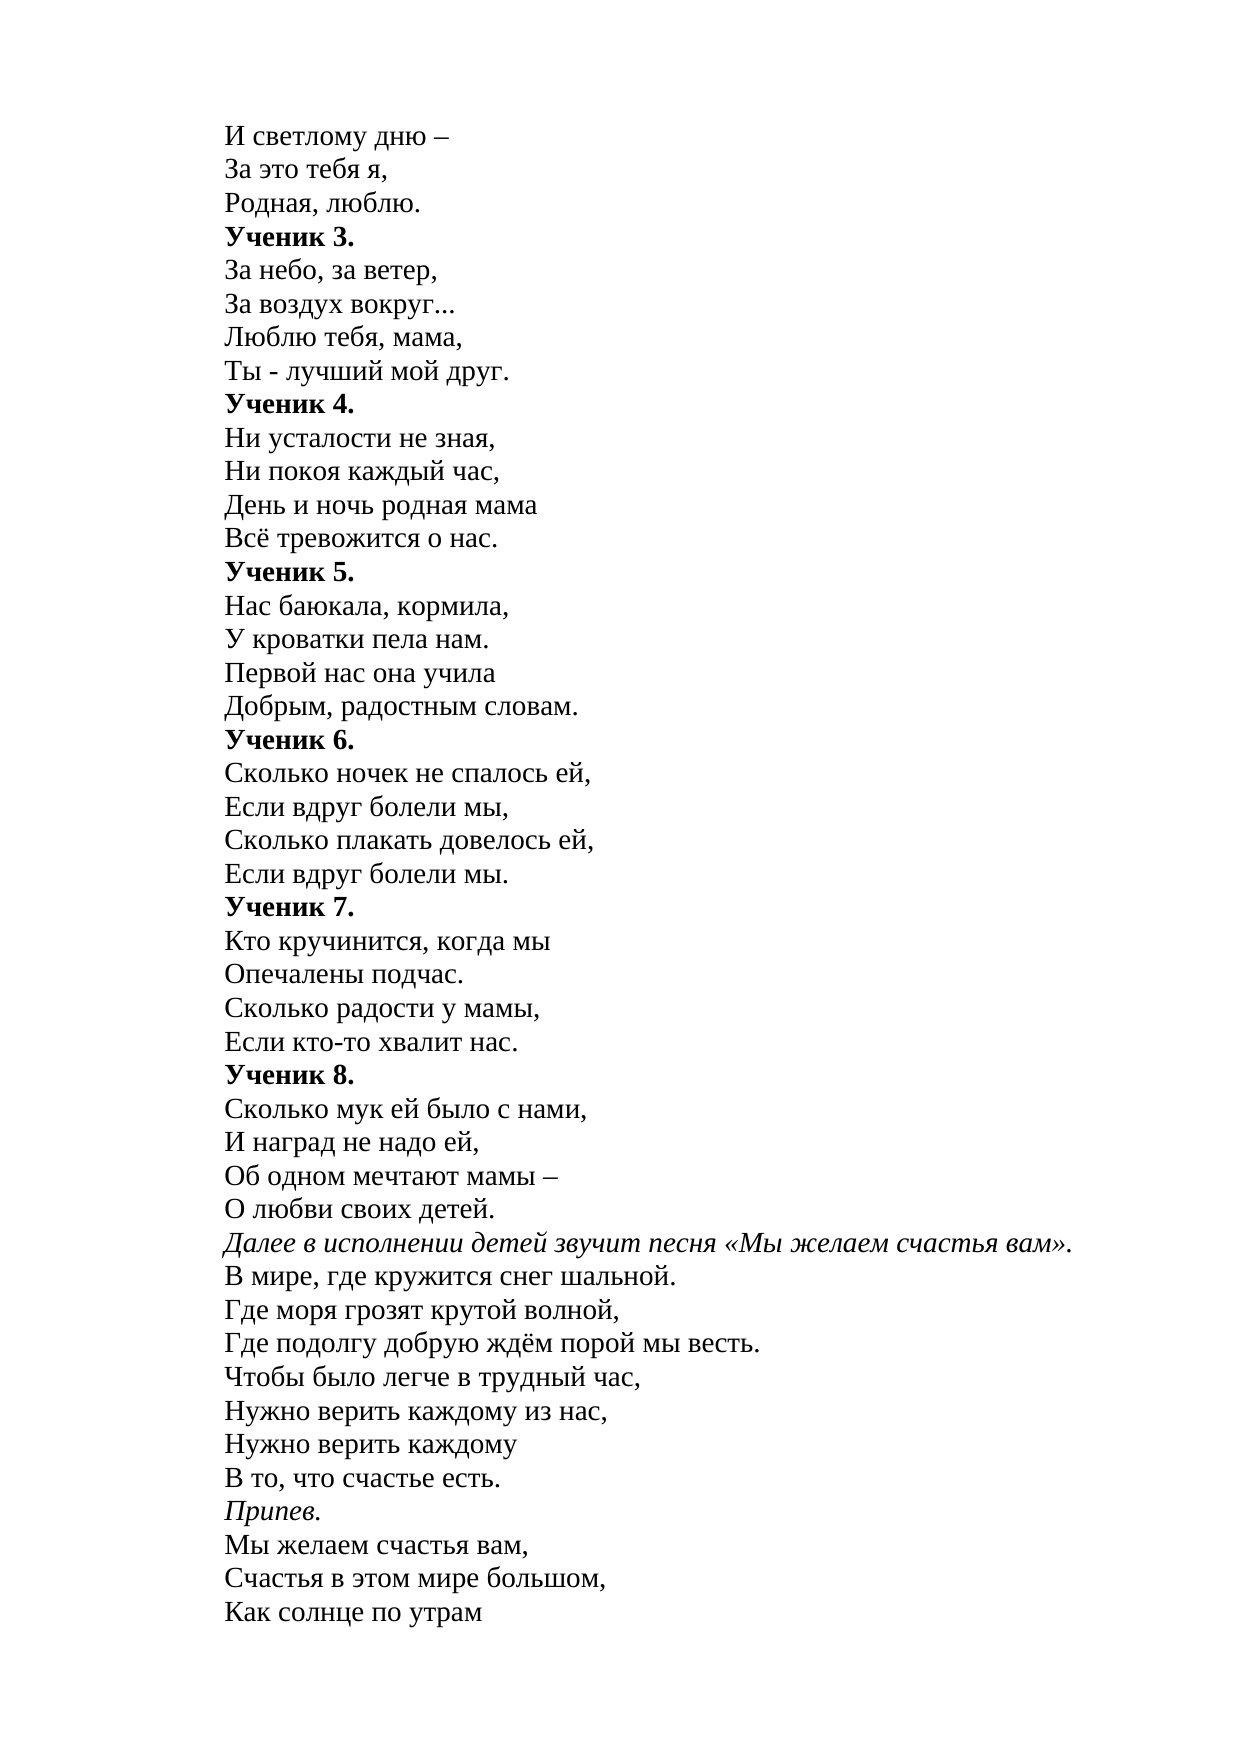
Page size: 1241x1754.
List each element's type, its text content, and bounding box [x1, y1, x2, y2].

text Ученик 5. [177, 554, 1152, 588]
text Первой нас она учила [177, 655, 1152, 688]
text И светлому дню – [177, 118, 1152, 152]
text Ученик 6. [177, 722, 1152, 755]
text И наград не надо ей, [177, 1124, 1152, 1158]
text Родная, люблю. [177, 185, 1152, 219]
text Сколько радости у мамы, [177, 990, 1152, 1024]
text За небо, за ветер, [177, 252, 1152, 286]
text Ученик 3. [177, 219, 1152, 252]
text Кто кручинится, когда мы [177, 923, 1152, 957]
text Сколько плакать довелось ей, [177, 822, 1152, 856]
text Как солнце по утрам [177, 1594, 1152, 1627]
text За воздух вокруг... [177, 286, 1152, 319]
text Нужно верить каждому из нас, [177, 1393, 1152, 1426]
text Сколько ночек не спалось ей, [177, 755, 1152, 789]
text Ни покоя каждый час, [177, 453, 1152, 487]
text Где подолгу добрую ждём порой мы весть. [177, 1326, 1152, 1359]
text У кроватки пела нам. [177, 621, 1152, 655]
text Ученик 4. [177, 386, 1152, 420]
text В мире, где кружится снег шальной. [177, 1258, 1152, 1292]
text День и ночь родная мама [177, 487, 1152, 521]
text Мы желаем счастья вам, [177, 1527, 1152, 1560]
text За это тебя я, [177, 152, 1152, 185]
text Чтобы было легче в трудный час, [177, 1359, 1152, 1393]
text Ученик 7. [177, 889, 1152, 923]
text Всё тревожится о нас. [177, 521, 1152, 554]
text Ты - лучший мой друг. [177, 353, 1152, 386]
text Опечалены подчас. [177, 957, 1152, 990]
text Нас баюкала, кормила, [177, 588, 1152, 621]
text Счастья в этом мире большом, [177, 1560, 1152, 1594]
text Если вдруг болели мы. [177, 856, 1152, 889]
text Ни усталости не зная, [177, 420, 1152, 453]
text Если кто-то хвалит нас. [177, 1024, 1152, 1057]
text Где моря грозят крутой волной, [177, 1292, 1152, 1326]
text Сколько мук ей было с нами, [177, 1091, 1152, 1124]
text О любви своих детей. [177, 1191, 1152, 1225]
text Далее в исполнении детей звучит песня «Мы желаем счастья вам». [177, 1225, 1152, 1258]
text Люблю тебя, мама, [177, 319, 1152, 353]
text Добрым, радостным словам. [177, 688, 1152, 722]
text Припев. [177, 1493, 1152, 1527]
text В то, что счастье есть. [177, 1460, 1152, 1493]
text Нужно верить каждому [177, 1426, 1152, 1460]
text Ученик 8. [177, 1057, 1152, 1091]
text Об одном мечтают мамы – [177, 1158, 1152, 1191]
text Если вдруг болели мы, [177, 789, 1152, 822]
